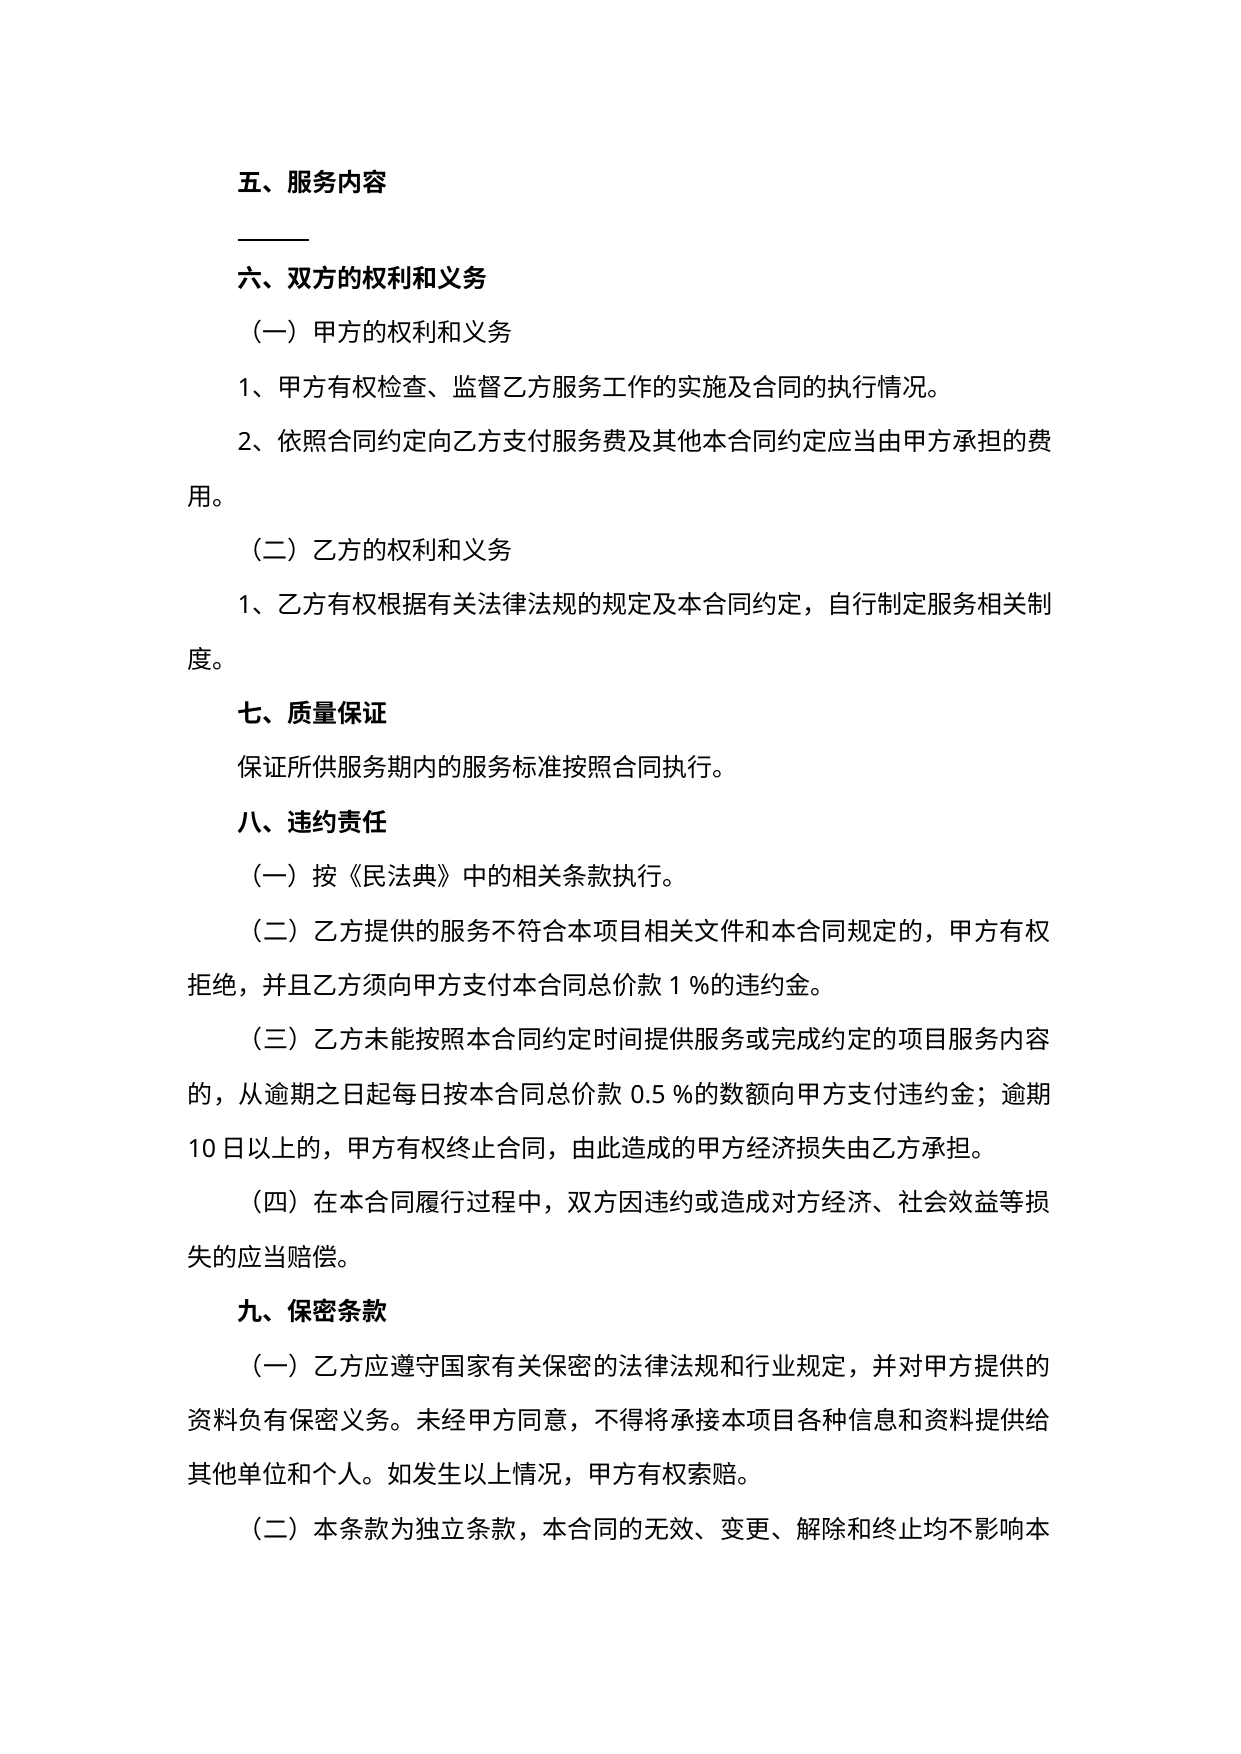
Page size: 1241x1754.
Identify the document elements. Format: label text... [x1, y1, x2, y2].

text 1、甲方有权检查、监督乙方服务工作的实施及合同的执行情况。 [187, 367, 1053, 403]
text 八、违约责任 [187, 802, 1053, 838]
text （一）按《民法典》中的相关条款执行。 [187, 857, 1053, 893]
text （一）乙方应遵守国家有关保密的法律法规和行业规定，并对甲方提供的资料负有保密义务。未经甲方同意，不得将承接本项目各种信息和资料提供给其他单位和个人。如发生以上情况，甲方有权索赔。 [187, 1346, 1053, 1491]
text 六、双方的权利和义务 [187, 258, 1053, 295]
text （一）甲方的权利和义务 [187, 313, 1053, 349]
text 七、质量保证 [187, 693, 1053, 730]
text 1、乙方有权根据有关法律法规的规定及本合同约定，自行制定服务相关制度。 [187, 585, 1053, 675]
text （三）乙方未能按照本合同约定时间提供服务或完成约定的项目服务内容的，从逾期之日起每日按本合同总价款 0.5 %的数额向甲方支付违约金；逾期10日以上的，甲方有权终止合同，由此造成的甲方经济损失由乙方承担。 [187, 1020, 1053, 1165]
text 保证所供服务期内的服务标准按照合同执行。 [187, 748, 1053, 784]
text （二）乙方的权利和义务 [187, 530, 1053, 567]
text 2、依照合同约定向乙方支付服务费及其他本合同约定应当由甲方承担的费用。 [187, 422, 1053, 512]
text 九、保密条款 [187, 1292, 1053, 1328]
text （四）在本合同履行过程中，双方因违约或造成对方经济、社会效益等损失的应当赔偿。 [187, 1183, 1053, 1273]
list 服务内容 [187, 162, 1053, 198]
text （二）乙方提供的服务不符合本项目相关文件和本合同规定的，甲方有权拒绝，并且乙方须向甲方支付本合同总价款 1 %的违约金。 [187, 911, 1053, 1002]
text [187, 1509, 1053, 1545]
